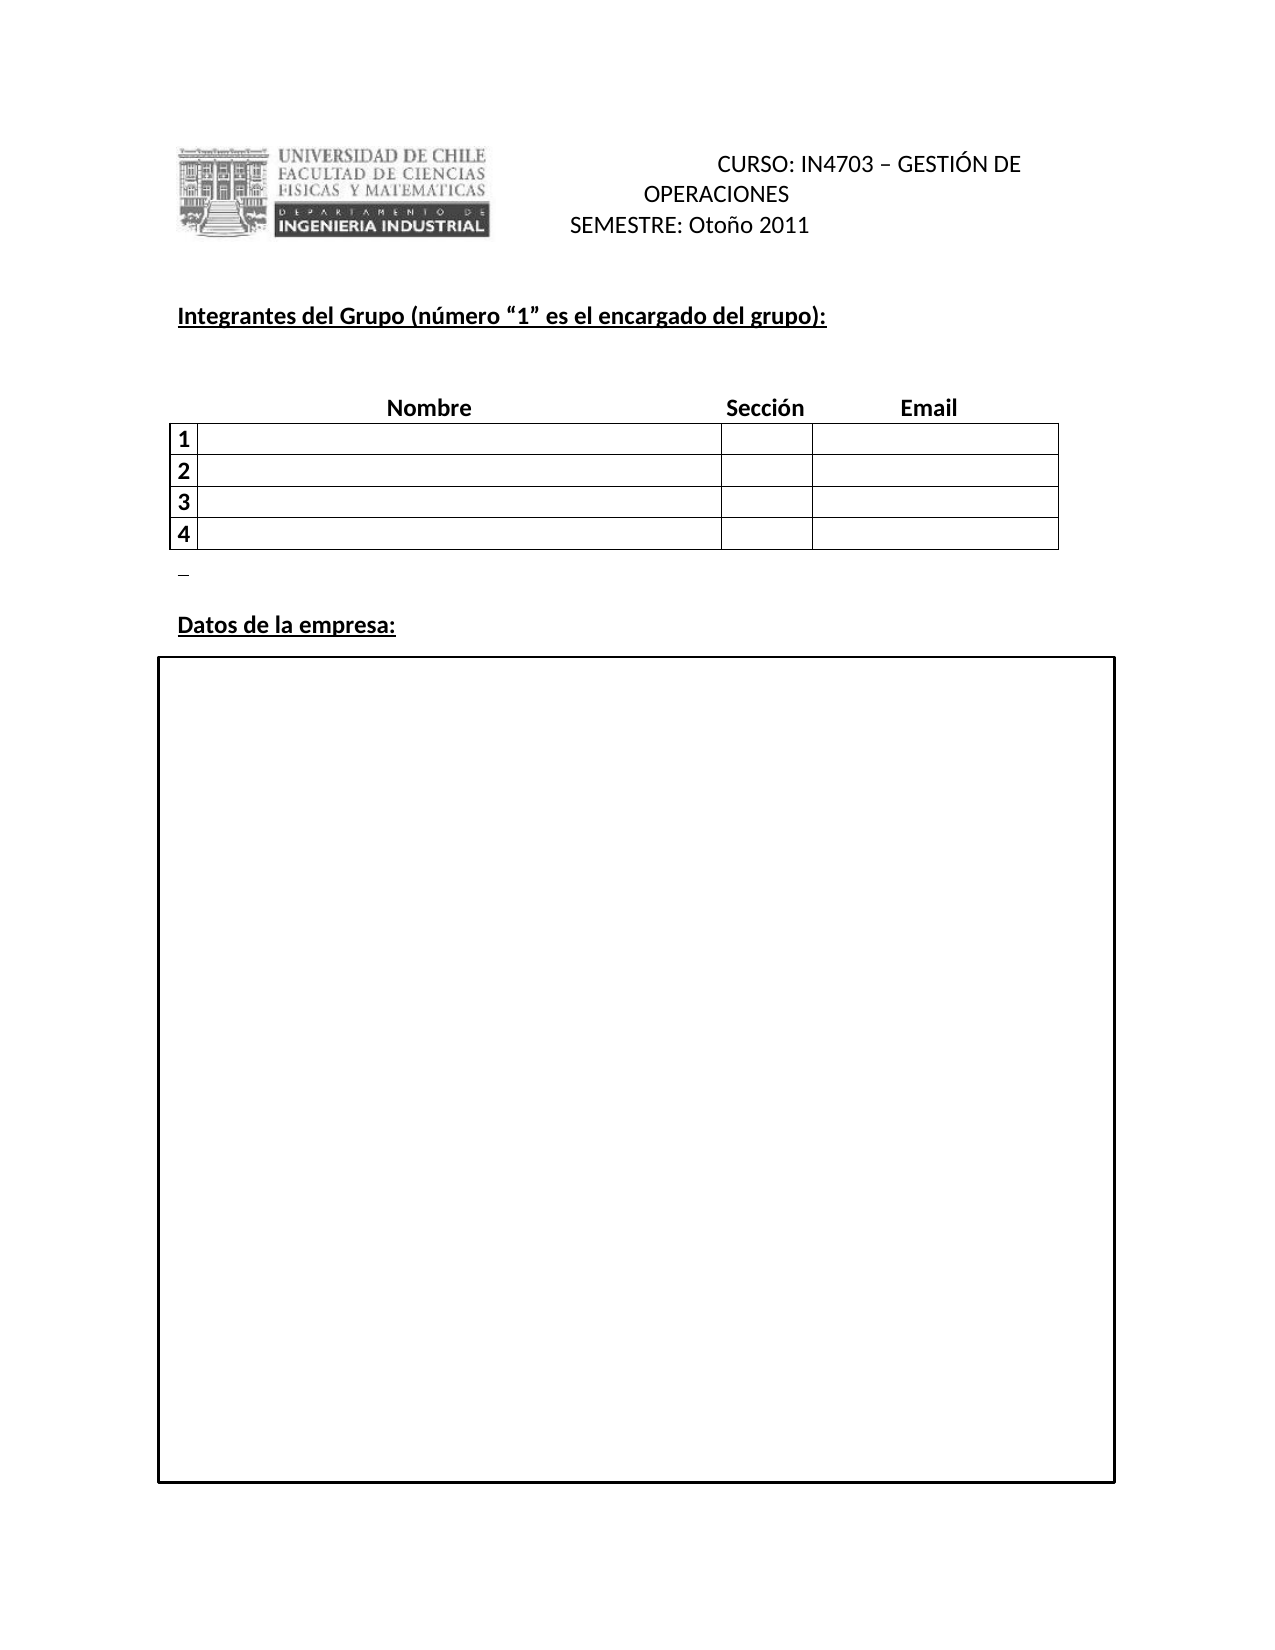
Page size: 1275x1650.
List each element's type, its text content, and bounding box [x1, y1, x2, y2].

table_header [813, 424, 1058, 454]
table_header [198, 424, 721, 454]
table_header [722, 424, 812, 454]
picture [176, 146, 496, 242]
table_cell [198, 518, 721, 549]
table_header 1 [171, 424, 197, 454]
text Integrantes del Grupo (número “ es el encargado del grupo): [177, 300, 1098, 331]
table_cell [198, 455, 721, 486]
table_cell 3 [171, 487, 197, 517]
table_cell [198, 487, 721, 517]
text SEMESTRE: Otoño 2011 [496, 209, 1098, 239]
subtitle Nombre Sección Email [177, 392, 1098, 422]
table_cell 2 [171, 455, 197, 486]
table_cell [722, 518, 812, 549]
table_cell [813, 455, 1058, 486]
table_cell [813, 518, 1058, 549]
table_cell 4 [171, 518, 197, 549]
text CURSO: IN4703 – GESTIÓN DE OPERACIONES [496, 148, 1098, 209]
table_cell [722, 487, 812, 517]
table_cell [813, 487, 1058, 517]
subtitle Datos de la empresa: [177, 609, 1098, 639]
table_cell [722, 455, 812, 486]
